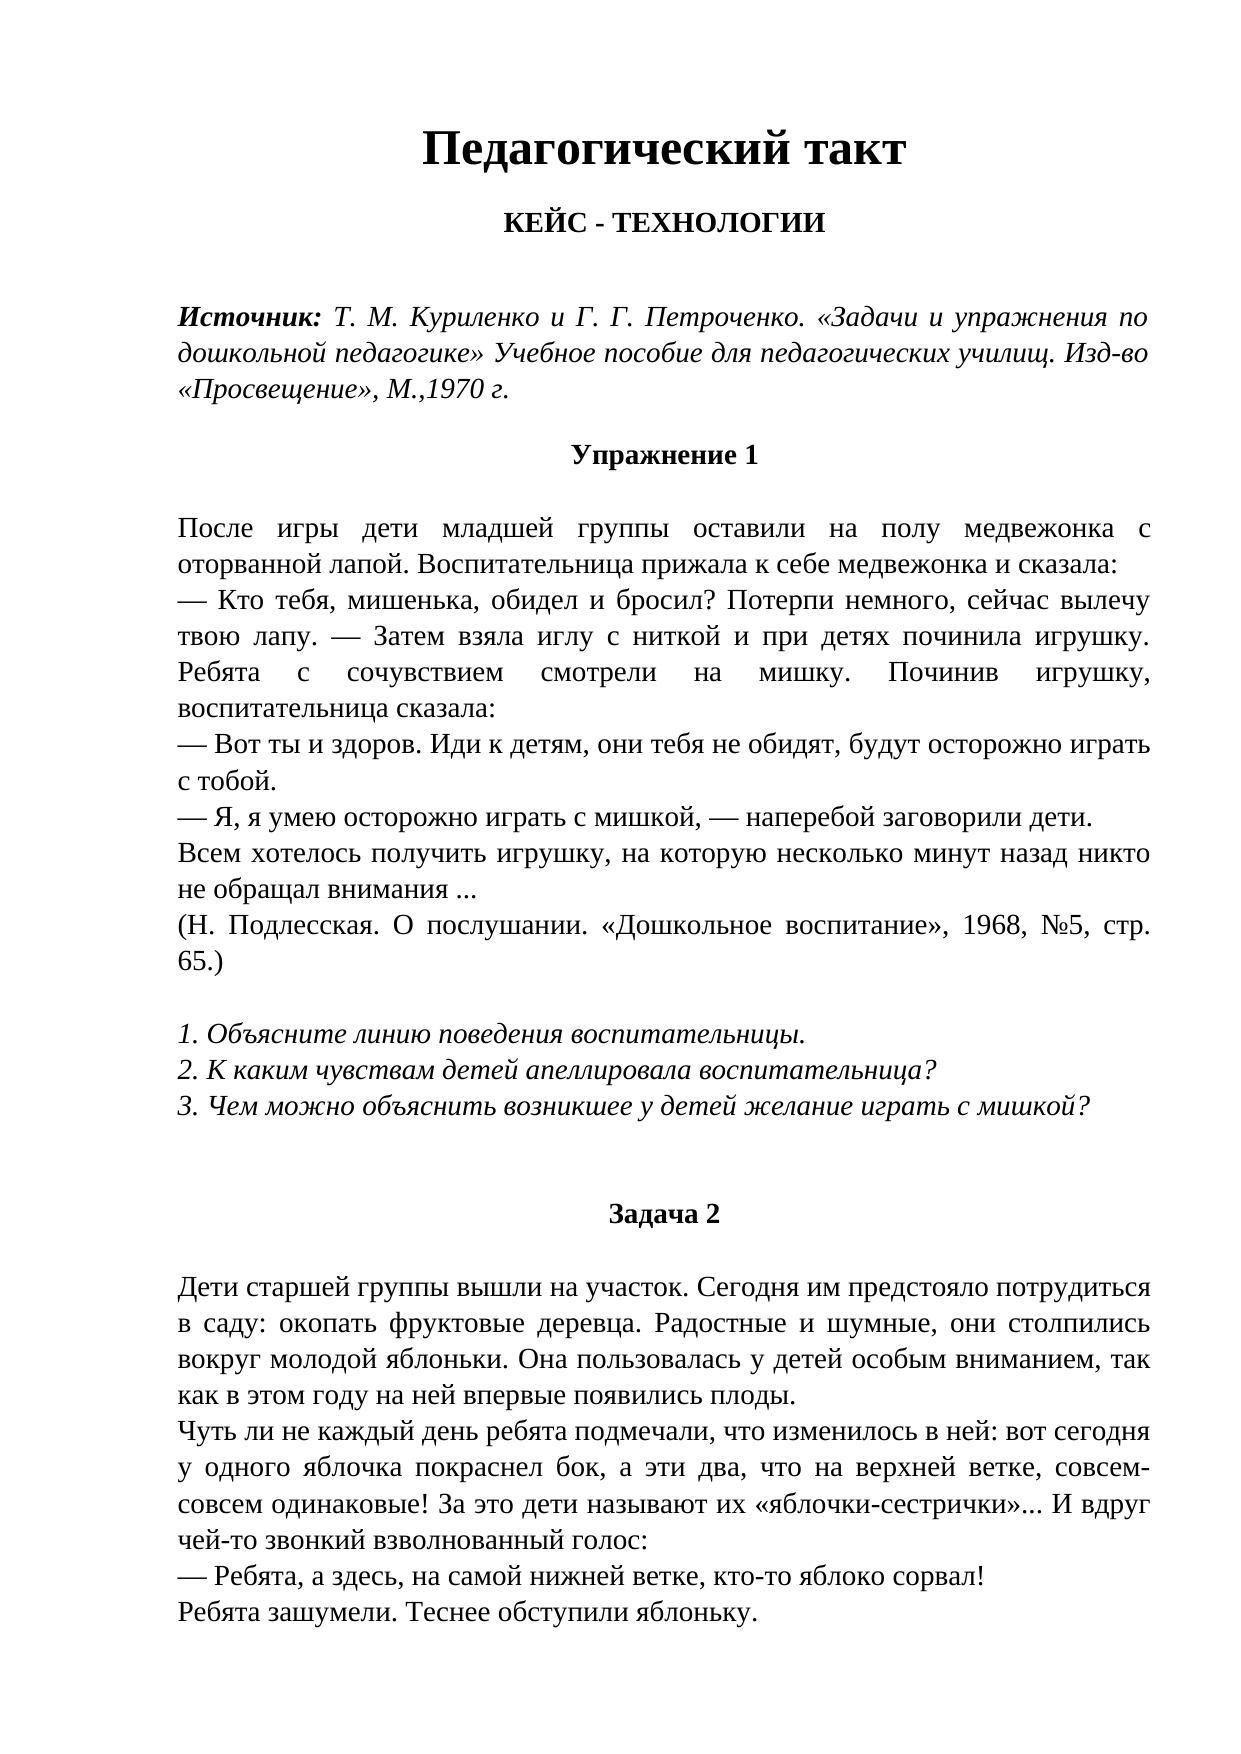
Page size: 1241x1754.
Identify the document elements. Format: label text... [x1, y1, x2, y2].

text Задача 2 [177, 1197, 1152, 1230]
text Упражнение 1 [177, 437, 1152, 471]
text После игры дети младшей группы оставили на полу медвежонка с оторванной лапой. Воспитательница прижала к себе медвежонка и сказала: [177, 510, 1152, 579]
text (Н. Подлесская. О послушании. «Дошкольное воспитание», 1968, №5, стр. 65.) [177, 907, 1152, 977]
text — Ребята, а здесь, на самой нижней ветке, кто-то яблоко сорвал! [177, 1558, 1152, 1592]
text КЕЙС - ТЕХНОЛОГИИ [177, 205, 1152, 238]
text 3. Чем можно объяснить возникшее у детей желание играть с мишкой? [177, 1088, 1152, 1122]
text Источник: Т. М. Куриленко и Г. Г. Петроченко. «Задачи и упражнения по дошкольной педагогике» Учебное пособие для педагогических училищ. Изд-во «Просвещение», М.,1970 г. [177, 267, 1152, 405]
text Чуть ли не каждый день ребята подмечали, что изменилось в ней: вот сегодня у одного яблочка покраснел бок, а эти два, что на верхней ветке, совсем-совсем одинаковые! За это дети называют их «яблочки-сестрички»... И вдруг чей-то звонкий взволнованный голос: [177, 1413, 1152, 1555]
text Дети старшей группы вышли на участок. Сегодня им предстояло потрудиться в саду: окопать фруктовые деревца. Радостные и шумные, они столпились вокруг молодой яблоньки. Она пользовалась у детей особым вниманием, так как в этом году на ней впервые появились плоды. [177, 1269, 1152, 1411]
text Всем хотелось получить игрушку, на которую несколько минут назад никто не обращал внимания ... [177, 835, 1152, 905]
text Ребята зашумели. Теснее обступили яблоньку. [177, 1594, 1152, 1628]
text — Я, я умею осторожно играть с мишкой, — наперебой заговорили дети. [177, 799, 1152, 832]
text 2. К каким чувствам детей апеллировала воспитательница? [177, 1052, 1152, 1086]
text — Кто тебя, мишенька, обидел и бросил? Потерпи немного, сейчас вылечу твою лапу. — Затем взяла иглу с ниткой и при детях починила игрушку. Ребята с сочувствием смотрели на мишку. Починив игрушку, воспитательница сказала: [177, 582, 1152, 724]
text — Вот ты и здоров. Иди к детям, они тебя не обидят, будут осторожно играть с тобой. [177, 727, 1152, 796]
text 1. Объясните линию поведения воспитательницы. [177, 1016, 1152, 1049]
text Педагогический такт [177, 118, 1152, 176]
